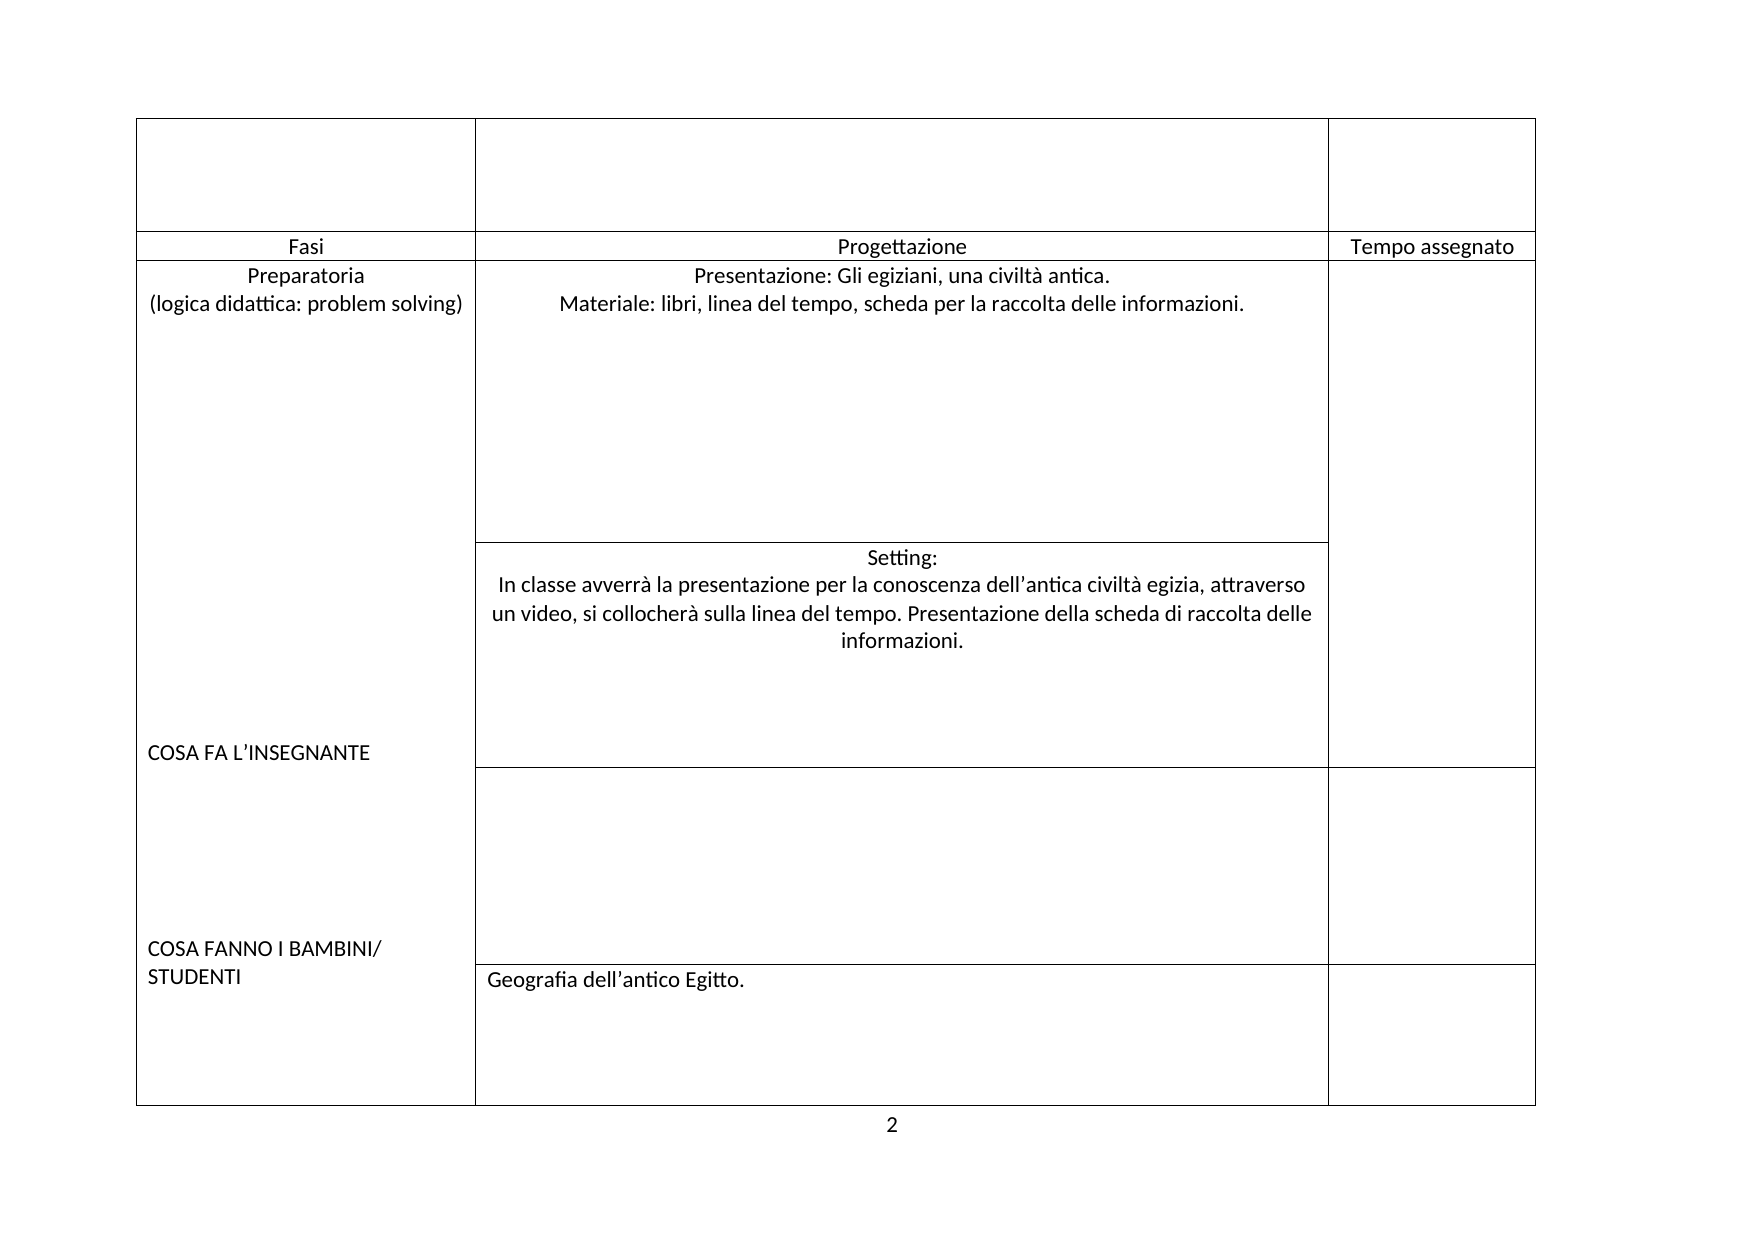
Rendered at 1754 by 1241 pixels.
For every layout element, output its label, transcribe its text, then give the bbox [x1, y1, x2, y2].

table_cell Presentazione: Gli egiziani, una civiltà antica. Materiale: libri, linea del tempo, scheda per la raccolta delle informazioni. [476, 261, 1328, 542]
table_cell Setting: In classe avverrà la presentazione per la conoscenza dell’antica civiltà egizia, attraverso un video, si collocherà sulla linea del tempo. Presentazione della scheda di raccolta delle informazioni. [476, 543, 1328, 767]
table_cell Fasi [137, 232, 475, 260]
table_cell [476, 768, 1328, 964]
table_cell [1329, 768, 1535, 964]
table_cell [137, 119, 475, 231]
table_cell Progettazione [476, 232, 1328, 260]
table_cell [476, 965, 1328, 1105]
table_cell [1329, 119, 1535, 231]
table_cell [476, 119, 1328, 231]
table_cell [1329, 261, 1535, 767]
table_cell [1329, 965, 1535, 1105]
table_cell Tempo assegnato [1329, 232, 1535, 260]
table_cell Preparatoria (logica didattica: problem solving) COSA FA L’INSEGNANTE COSA FANNO I BAMBINI/ STUDENTI [137, 261, 475, 1105]
